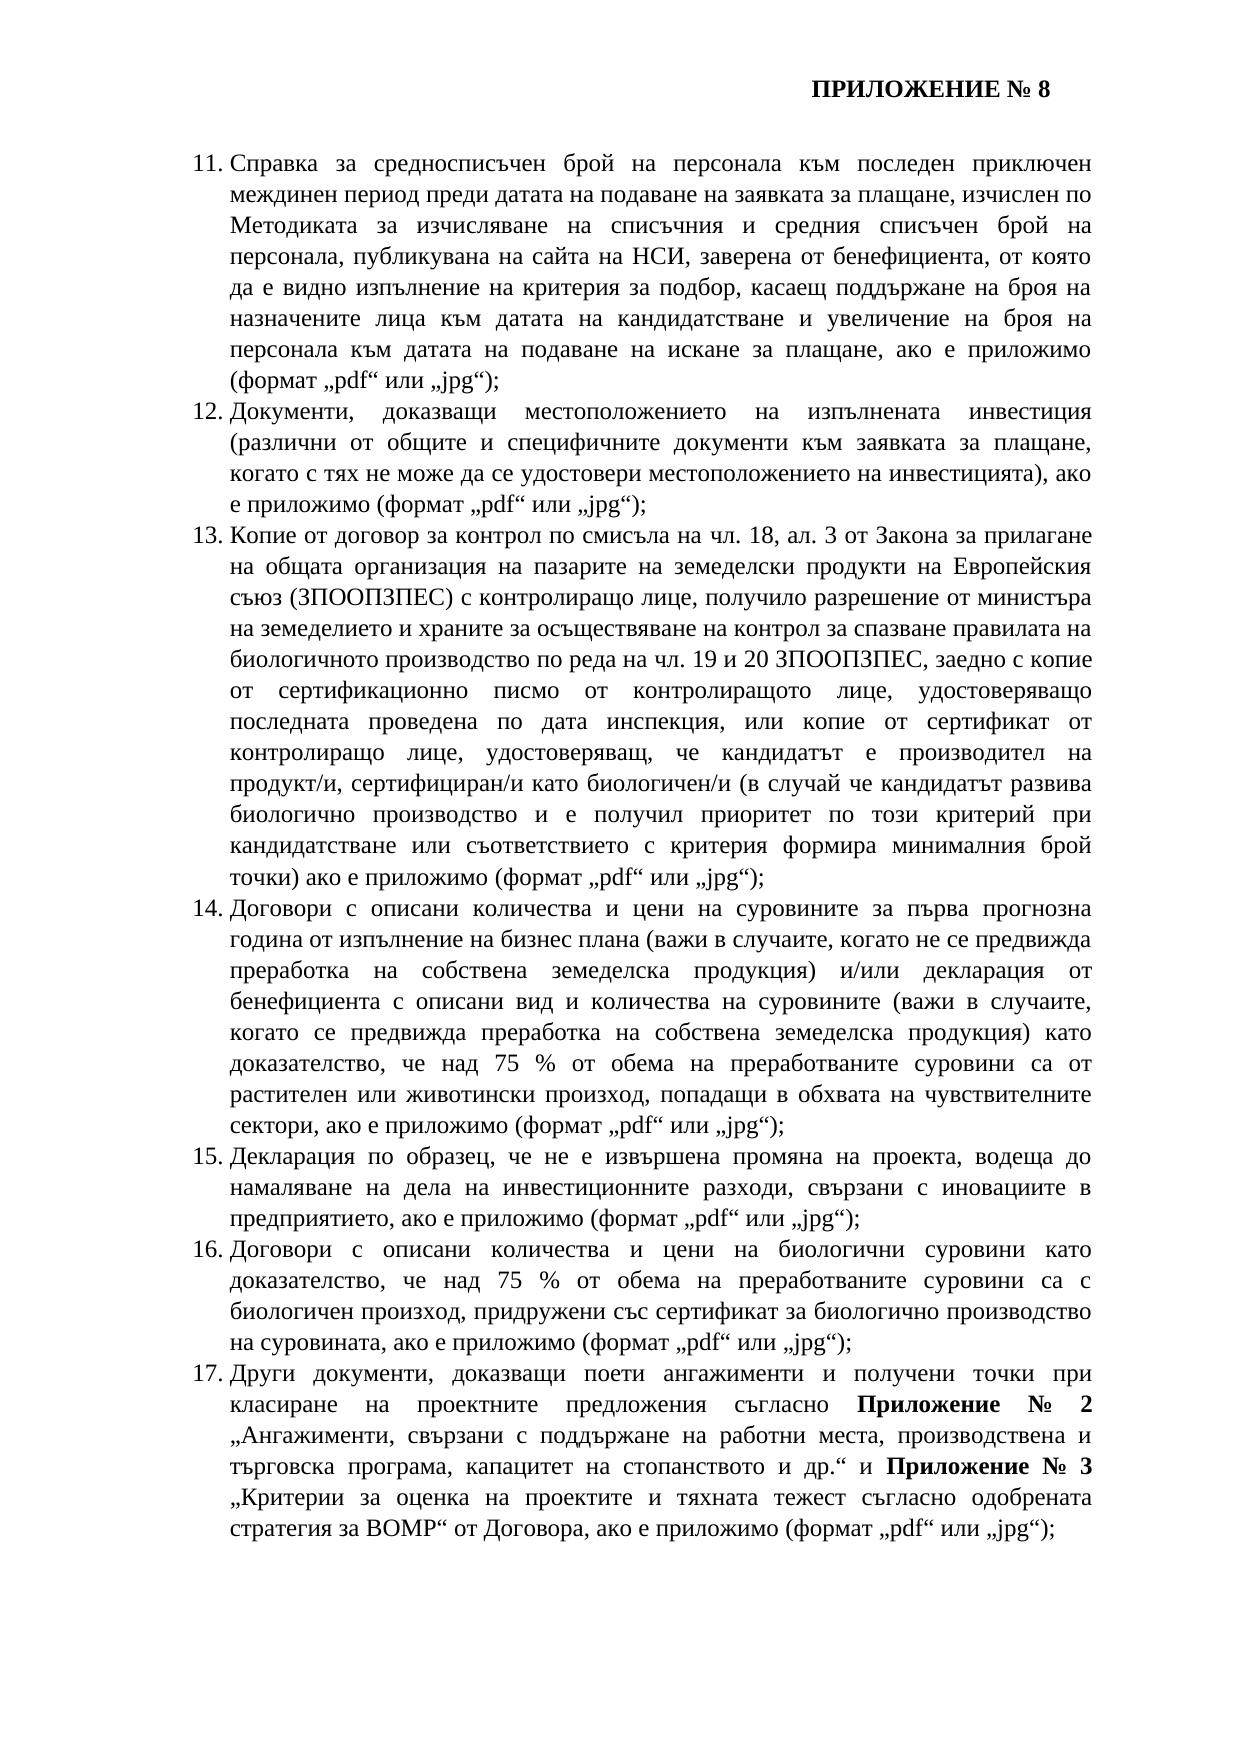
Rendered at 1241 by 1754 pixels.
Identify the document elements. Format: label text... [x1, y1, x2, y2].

list Договори с описани количества и цени на биологични суровини като доказателство, че над 75 % от обема на преработваните суровини са с биологичен произход, придружени със сертификат за биологично производство на суровината, ако е приложимо (формат „рdf“ или „jpg“); [192, 1234, 1093, 1356]
list Копие от договор за контрол по смисъла на чл. 18, ал. 3 от Закона за прилагане на общата организация на пазарите на земеделски продукти на Европейския съюз (ЗПООПЗПЕС) с контролиращо лице, получило разрешение от министъра на земеделието и храните за осъществяване на контрол за спазване правилата на биологичното производство по реда на чл. 19 и 20 ЗПООПЗПЕС, заедно с копие от сертификационно писмо от контролиращото лице, удостоверяващо последната проведена по дата инспекция, или копие от сертификат от контролиращо лице, удостоверяващ, че кандидатът е производител на продукт/и, сертифициран/и като биологичен/и (в случай че кандидатът развива биологично производство и е получил приоритет по този критерий при кандидатстване или съответствието с критерия формира минималния брой точки) ако е приложимо (формат „рdf“ или „jpg“); [192, 520, 1093, 890]
list Други документи, доказващи поети ангажименти и получени точки при класиране на проектните предложения съгласно Приложение № 2 „Ангажименти, свързани с поддържане на работни места, производствена и търговска програма, капацитет на стопанството и др.“ и Приложение № 3 „Критерии за оценка на проектите и тяхната тежест съгласно одобрената стратегия за ВОМР“ от Договора, ако е приложимо (формат „рdf“ или „jpg“); [192, 1358, 1093, 1542]
list Договори с описани количества и цени на суровините за първа прогнозна година от изпълнение на бизнес плана (важи в случаите, когато не се предвижда преработка на собствена земеделска продукция) и/или декларация от бенефициента с описани вид и количества на суровините (важи в случаите, когато се предвижда преработка на собствена земеделска продукция) като доказателство, че над 75 % от обема на преработваните суровини са от растителен или животински произход, попадащи в обхвата на чувствителните сектори, ако е приложимо (формат „рdf“ или „jpg“); [192, 893, 1093, 1139]
list Декларация по образец, че не е извършена промяна на проекта, водеща до намаляване на дела на инвестиционните разходи, свързани с иновациите в предприятието, ако е приложимо (формат „рdf“ или „jpg“); [192, 1141, 1093, 1232]
list Справка за средносписъчен брой на персонала към последен приключен междинен период преди датата на подаване на заявката за плащане, изчислен по Методиката за изчисляване на списъчния и средния списъчен брой на персонала, публикувана на сайта на НСИ, заверена от бенефициента, от която да е видно изпълнение на критерия за подбор, касаещ поддържане на броя на назначените лица към датата на кандидатстване и увеличение на броя на персонала към датата на подаване на искане за плащане, ако е приложимо (формат „рdf“ или „jpg“); [192, 148, 1093, 394]
